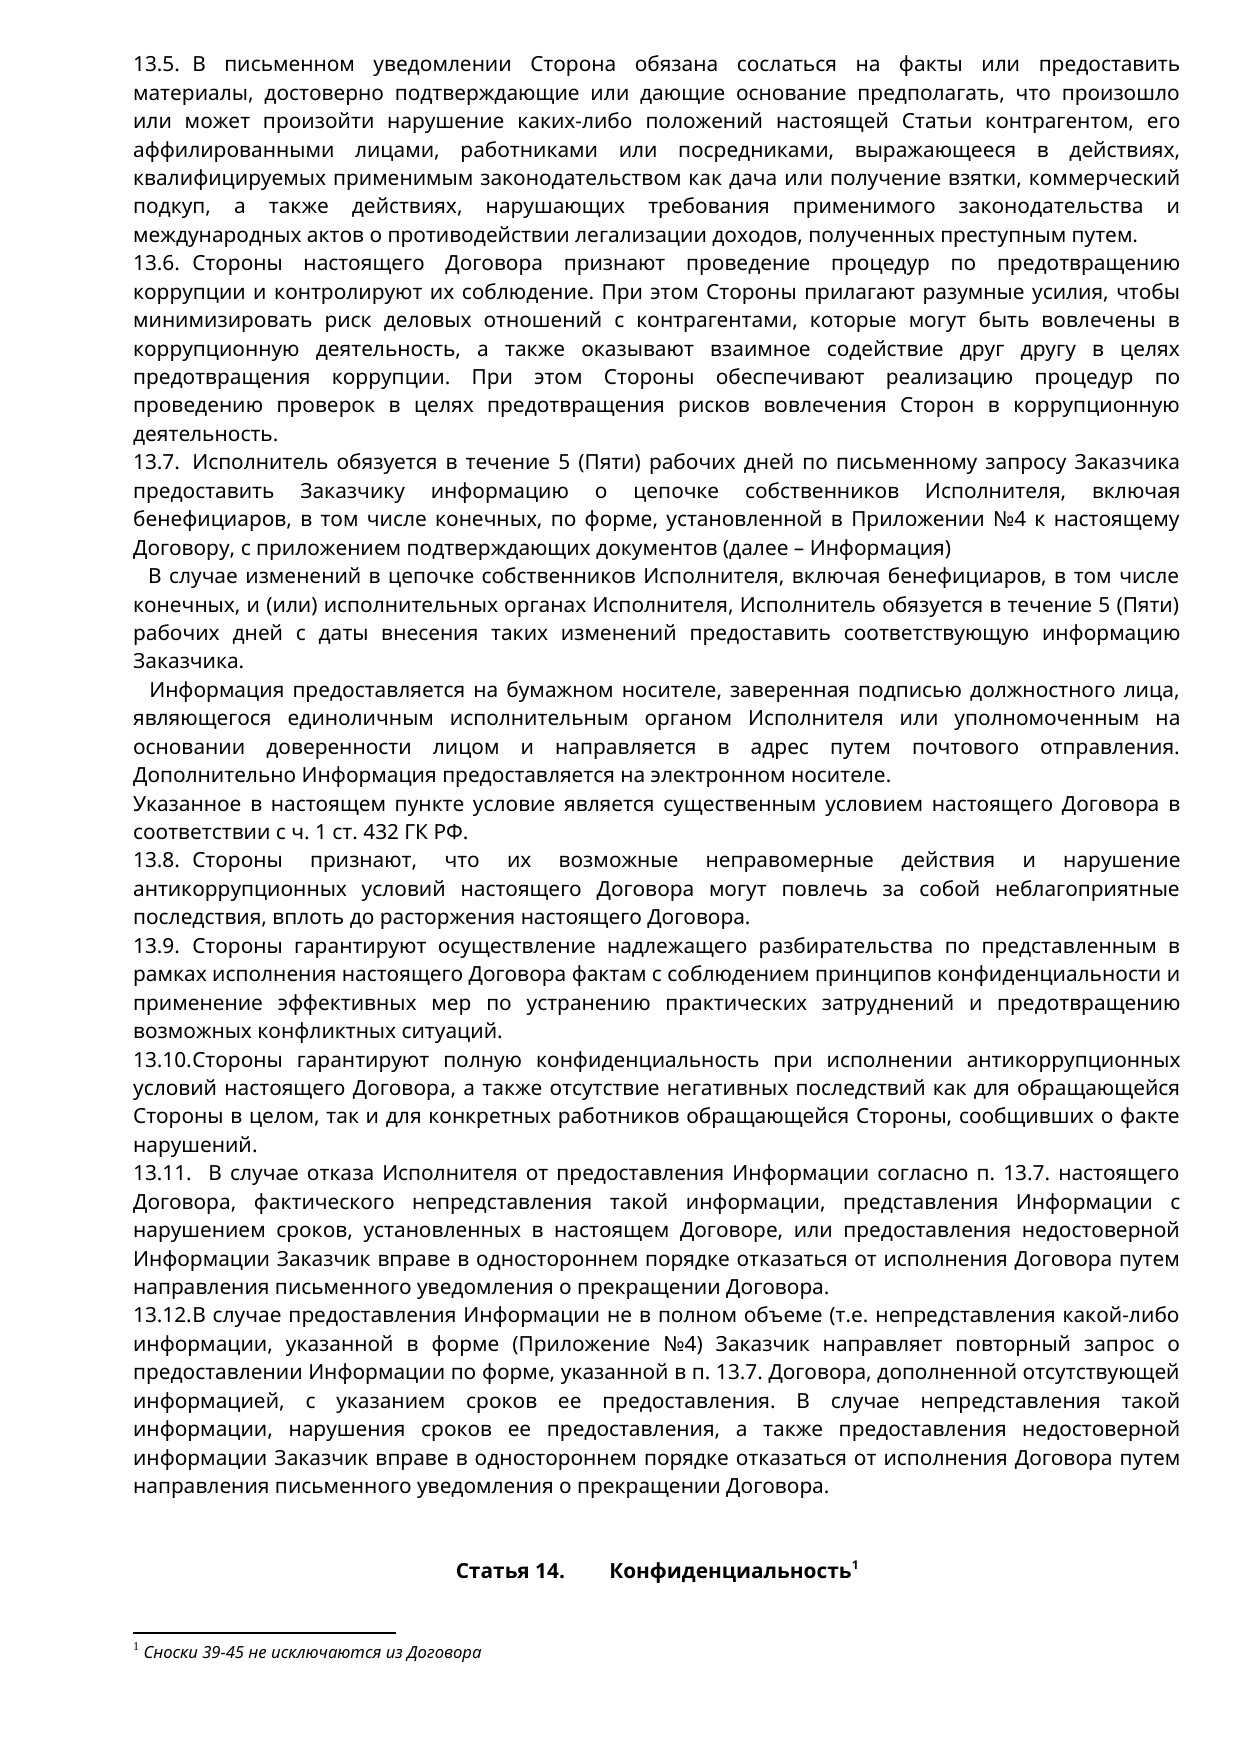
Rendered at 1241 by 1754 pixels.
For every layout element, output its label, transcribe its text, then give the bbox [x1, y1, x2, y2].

list Стороны признают, что их возможные неправомерные действия и нарушение антикоррупционных условий настоящего Договора могут повлечь за собой неблагоприятные последствия, вплоть до расторжения настоящего Договора. [133, 846, 1181, 931]
list В случае отказа Исполнителя от предоставления Информации согласно п. 13.7. настоящего Договора, фактического непредставления такой информации, представления Информации с нарушением сроков, установленных в настоящем Договоре, или предоставления недостоверной Информации Заказчик вправе в одностороннем порядке отказаться от исполнения Договора путем направления письменного уведомления о прекращении Договора. [133, 1158, 1181, 1301]
subtitle Конфиденциальность [133, 1557, 1181, 1585]
list Указанное в настоящем пункте условие является существенным условием настоящего Договора в соответствии с ч. 1 ст. 432 ГК РФ. [133, 789, 1181, 846]
list В письменном уведомлении Сторона обязана сослаться на факты или предоставить материалы, достоверно подтверждающие или дающие основание предполагать, что произошло или может произойти нарушение каких-либо положений настоящей Статьи контрагентом, его аффилированными лицами, работниками или посредниками, выражающееся в действиях, квалифицируемых применимым законодательством как дача или получение взятки, коммерческий подкуп, а также действиях, нарушающих требования применимого законодательства и международных актов о противодействии легализации доходов, полученных преступным путем. [133, 49, 1181, 248]
list В случае изменений в цепочке собственников Исполнителя, включая бенефициаров, в том числе конечных, и (или) исполнительных органах Исполнителя, Исполнитель обязуется в течение 5 (Пяти) рабочих дней с даты внесения таких изменений предоставить соответствующую информацию Заказчика. [133, 561, 1181, 675]
list В случае предоставления Информации не в полном объеме (т.е. непредставления какой-либо информации, указанной в форме (Приложение №4) Заказчик направляет повторный запрос о предоставлении Информации по форме, указанной в п. 13.7. Договора, дополненной отсутствующей информацией, с указанием сроков ее предоставления. В случае непредставления такой информации, нарушения сроков ее предоставления, а также предоставления недостоверной информации Заказчик вправе в одностороннем порядке отказаться от исполнения Договора путем направления письменного уведомления о прекращении Договора. [133, 1301, 1181, 1500]
list Стороны гарантируют полную конфиденциальность при исполнении антикоррупционных условий настоящего Договора, а также отсутствие негативных последствий как для обращающейся Стороны в целом, так и для конкретных работников обращающейся Стороны, сообщивших о факте нарушений. [133, 1045, 1181, 1158]
text Информация предоставляется на бумажном носителе, заверенная подписью должностного лица, являющегося единоличным исполнительным органом Исполнителя или уполномоченным на основании доверенности лицом и направляется в адрес путем почтового отправления. Дополнительно Информация предоставляется на электронном носителе. [133, 675, 1181, 789]
list Исполнитель обязуется в течение 5 (Пяти) рабочих дней по письменному запросу Заказчика предоставить Заказчику информацию о цепочке собственников Исполнителя, включая бенефициаров, в том числе конечных, по форме, установленной в Приложении №4 к настоящему Договору, с приложением подтверждающих документов (далее – Информация) [133, 447, 1181, 561]
list Стороны гарантируют осуществление надлежащего разбирательства по представленным в рамках исполнения настоящего Договора фактам с соблюдением принципов конфиденциальности и применение эффективных мер по устранению практических затруднений и предотвращению возможных конфликтных ситуаций. [133, 931, 1181, 1045]
list Стороны настоящего Договора признают проведение процедур по предотвращению коррупции и контролируют их соблюдение. При этом Стороны прилагают разумные усилия, чтобы минимизировать риск деловых отношений с контрагентами, которые могут быть вовлечены в коррупционную деятельность, а также оказывают взаимное содействие друг другу в целях предотвращения коррупции. При этом Стороны обеспечивают реализацию процедур по проведению проверок в целях предотвращения рисков вовлечения Сторон в коррупционную деятельность. [133, 248, 1181, 447]
